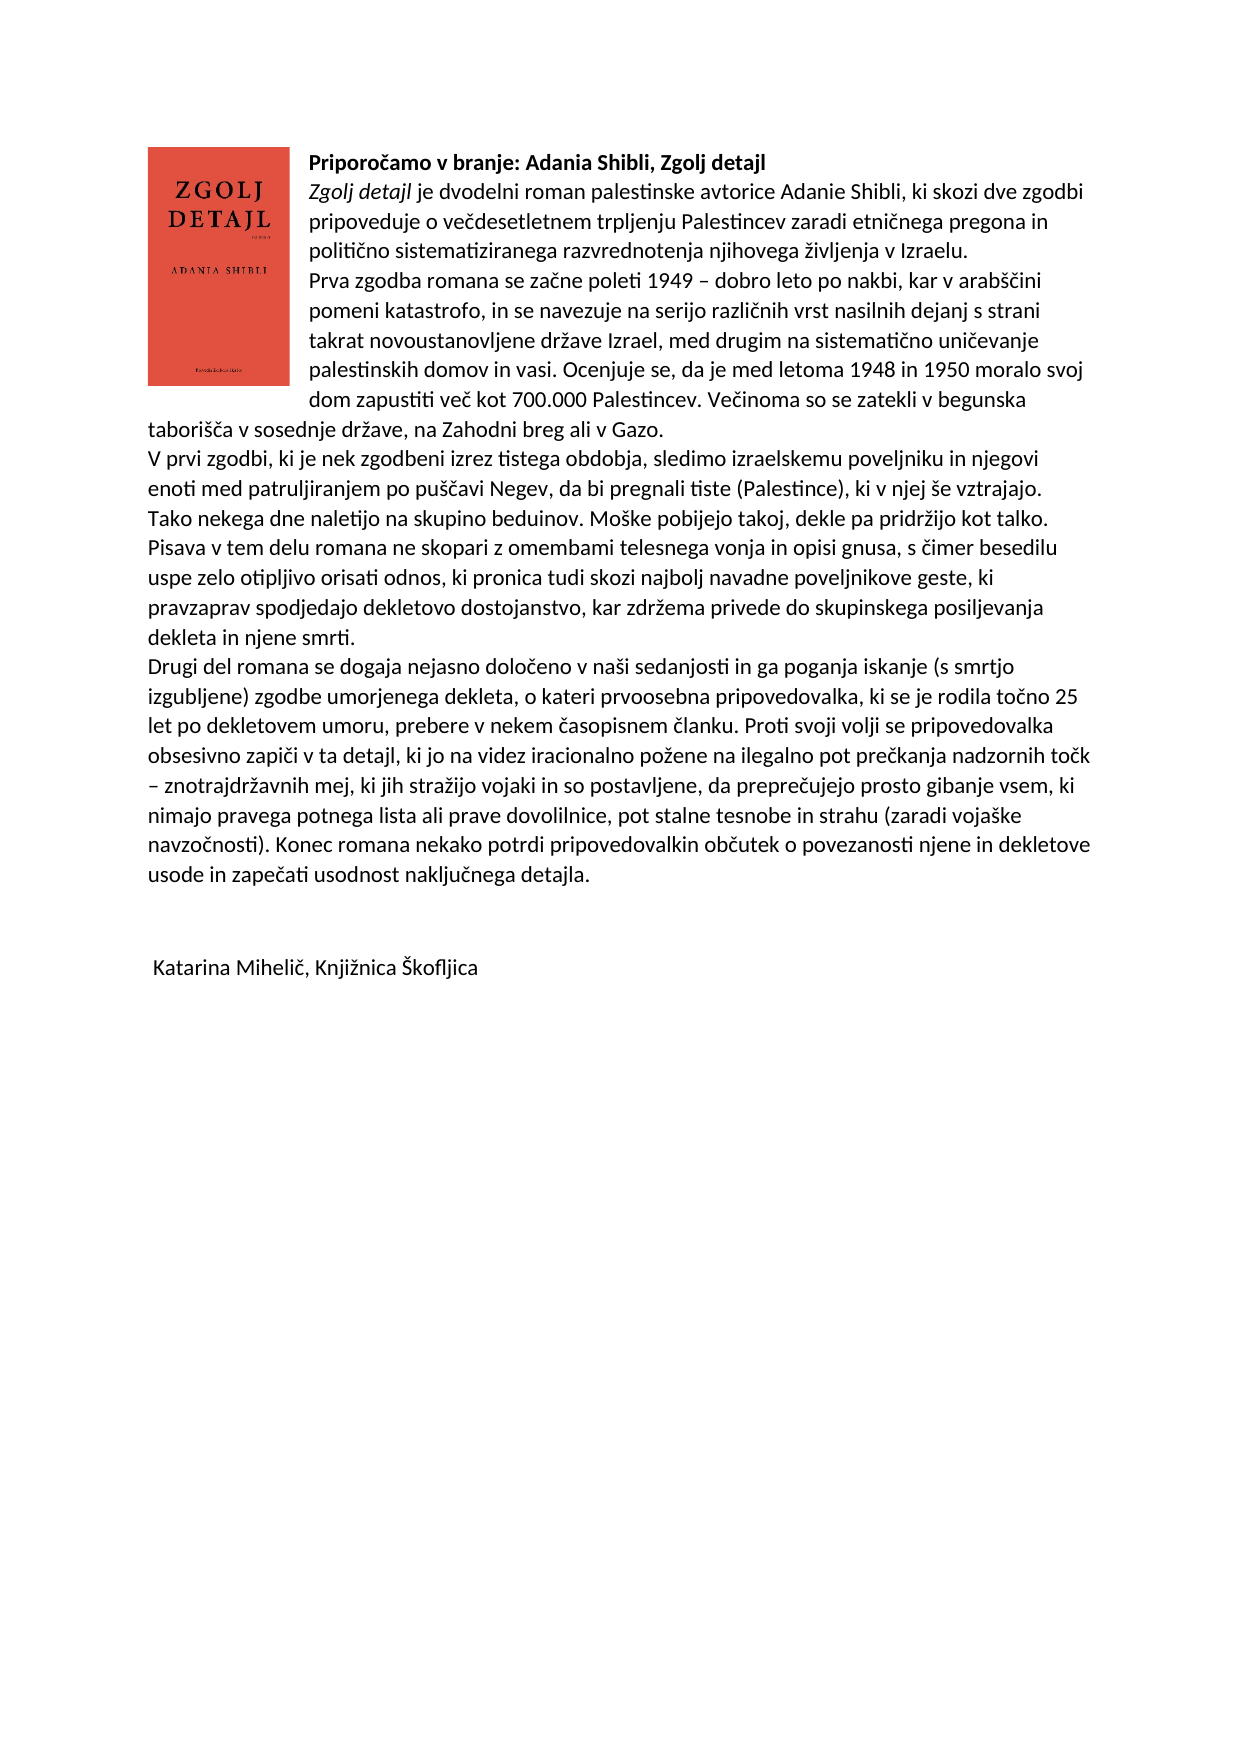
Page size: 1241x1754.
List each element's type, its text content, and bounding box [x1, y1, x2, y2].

picture [147, 147, 290, 386]
text Priporočamo v branje: Adania Shibli, Zgolj detajl Zgolj detajl je dvodelni roman palestinske avtorice Adanie Shibli, ki skozi dve zgodbi pripoveduje o večdesetletnem trpljenju Palestincev zaradi etničnega pregona in politično sistematiziranega razvrednotenja njihovega življenja v Izraelu. Prva zgodba romana se začne poleti 1949 – dobro leto po nakbi, kar v arabščini pomeni katastrofo, in se navezuje na serijo različnih vrst nasilnih dejanj s strani takrat novoustanovljene države Izrael, med drugim na sistematično uničevanje palestinskih domov in vasi. Ocenjuje se, da je med letoma 1948 in 1950 moralo svoj dom zapustiti več kot 700.000 Palestincev. Večinoma so se zatekli v begunska taborišča v sosednje države, na Zahodni breg ali v Gazo. V prvi zgodbi, ki je nek zgodbeni izrez tistega obdobja, sledimo izraelskemu poveljniku in njegovi enoti med patruljiranjem po puščavi Negev, da bi pregnali tiste (Palestince), ki v njej še vztrajajo. Tako nekega dne naletijo na skupino beduinov. Moške pobijejo takoj, dekle pa pridržijo kot talko. Pisava v tem delu romana ne skopari z omembami telesnega vonja in opisi gnusa, s čimer besedilu uspe zelo otipljivo orisati odnos, ki pronica tudi skozi najbolj navadne poveljnikove geste, ki pravzaprav spodjedajo dekletovo dostojanstvo, kar zdržema privede do skupinskega posiljevanja dekleta in njene smrti. Drugi del romana se dogaja nejasno določeno v naši sedanjosti in ga poganja iskanje (s smrtjo izgubljene) zgodbe umorjenega dekleta, o kateri prvoosebna pripovedovalka, ki se je rodila točno 25 let po dekletovem umoru, prebere v nekem časopisnem članku. Proti svoji volji se pripovedovalka obsesivno zapiči v ta detajl, ki jo na videz iracionalno požene na ilegalno pot prečkanja nadzornih točk – znotrajdržavnih mej, ki jih stražijo vojaki in so postavljene, da preprečujejo prosto gibanje vsem, ki nimajo pravega potnega lista ali prave dovolilnice, pot stalne tesnobe in strahu (zaradi vojaške navzočnosti). Konec romana nekako potrdi pripovedovalkin občutek o povezanosti njene in dekletove usode in zapečati usodnost naključnega detajla. [148, 148, 1093, 888]
text Katarina Mihelič, Knjižnica Škofljica [148, 953, 1093, 981]
